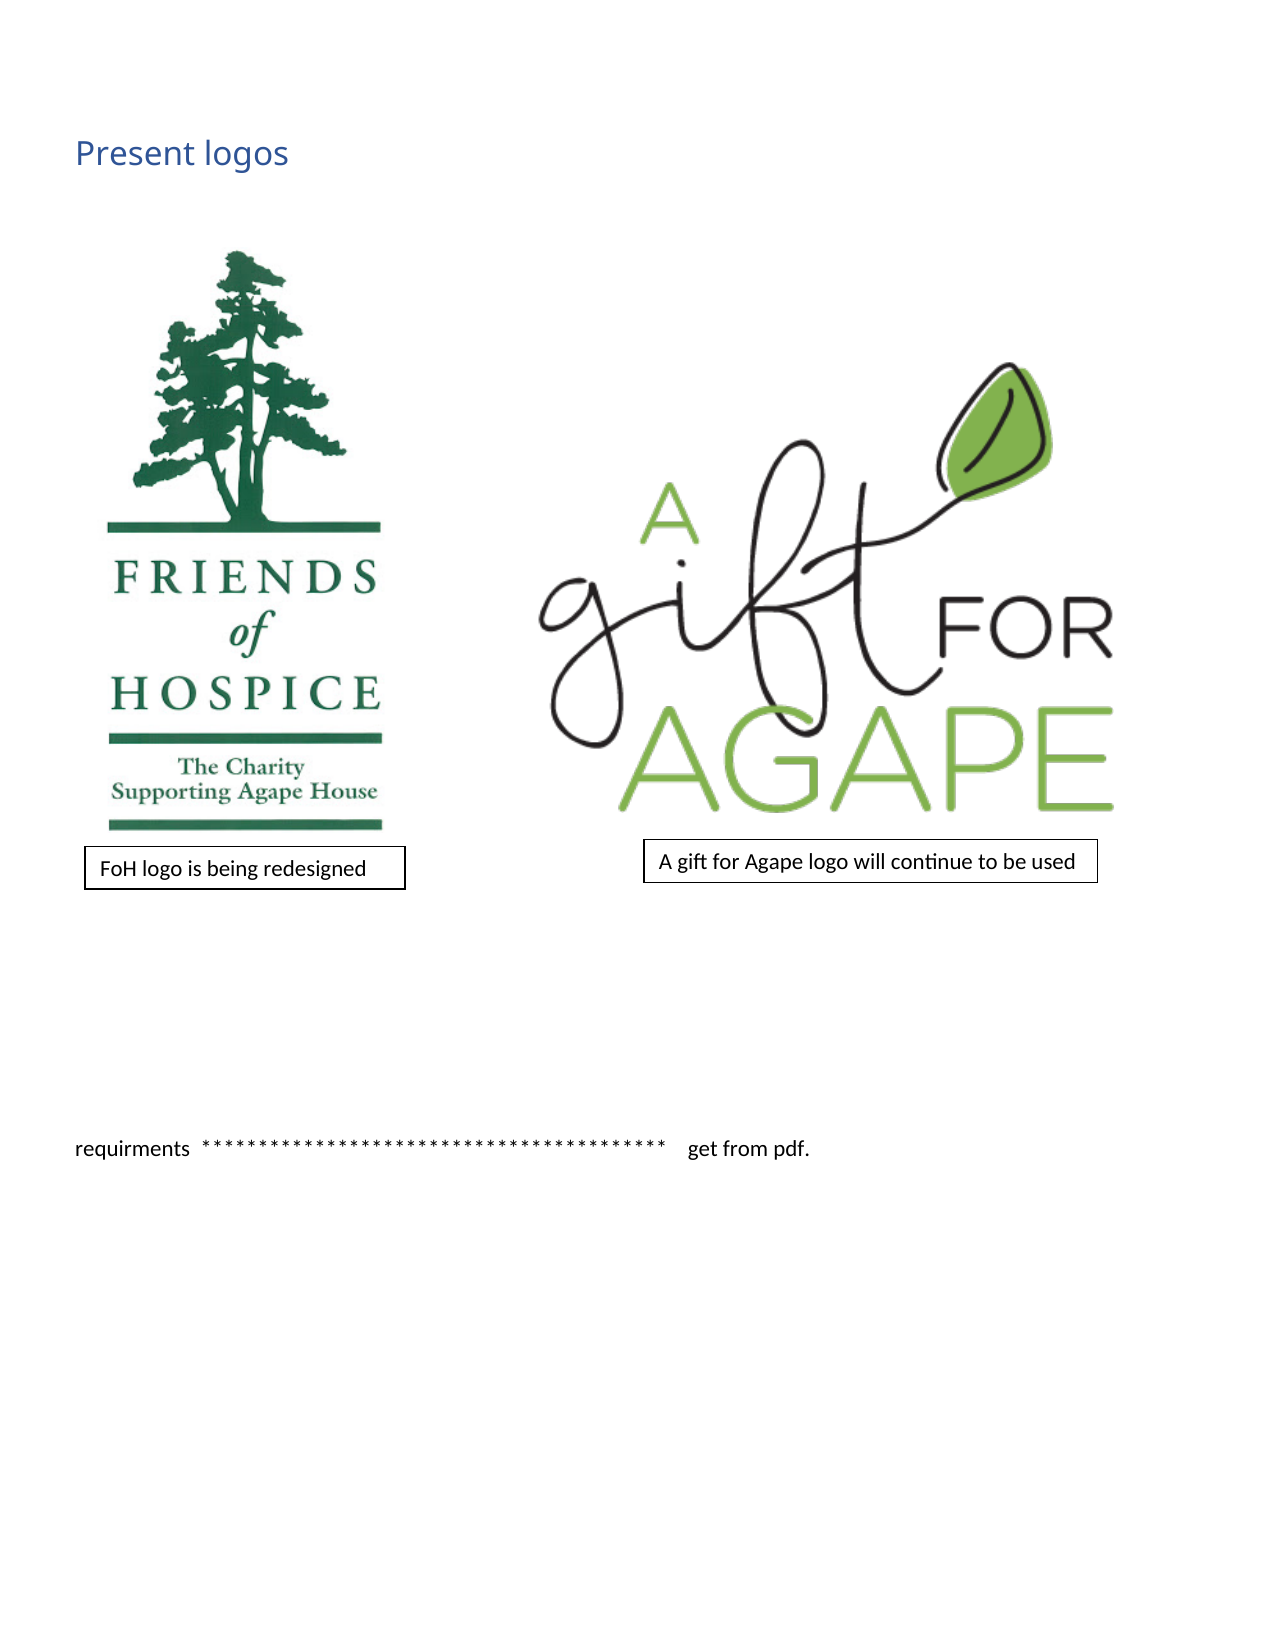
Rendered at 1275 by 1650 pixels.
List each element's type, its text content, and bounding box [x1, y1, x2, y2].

text requirments ***************************************** get from pdf. [75, 1134, 1200, 1163]
picture [528, 347, 1125, 827]
picture [75, 247, 400, 833]
subtitle Present logos [75, 130, 1200, 176]
